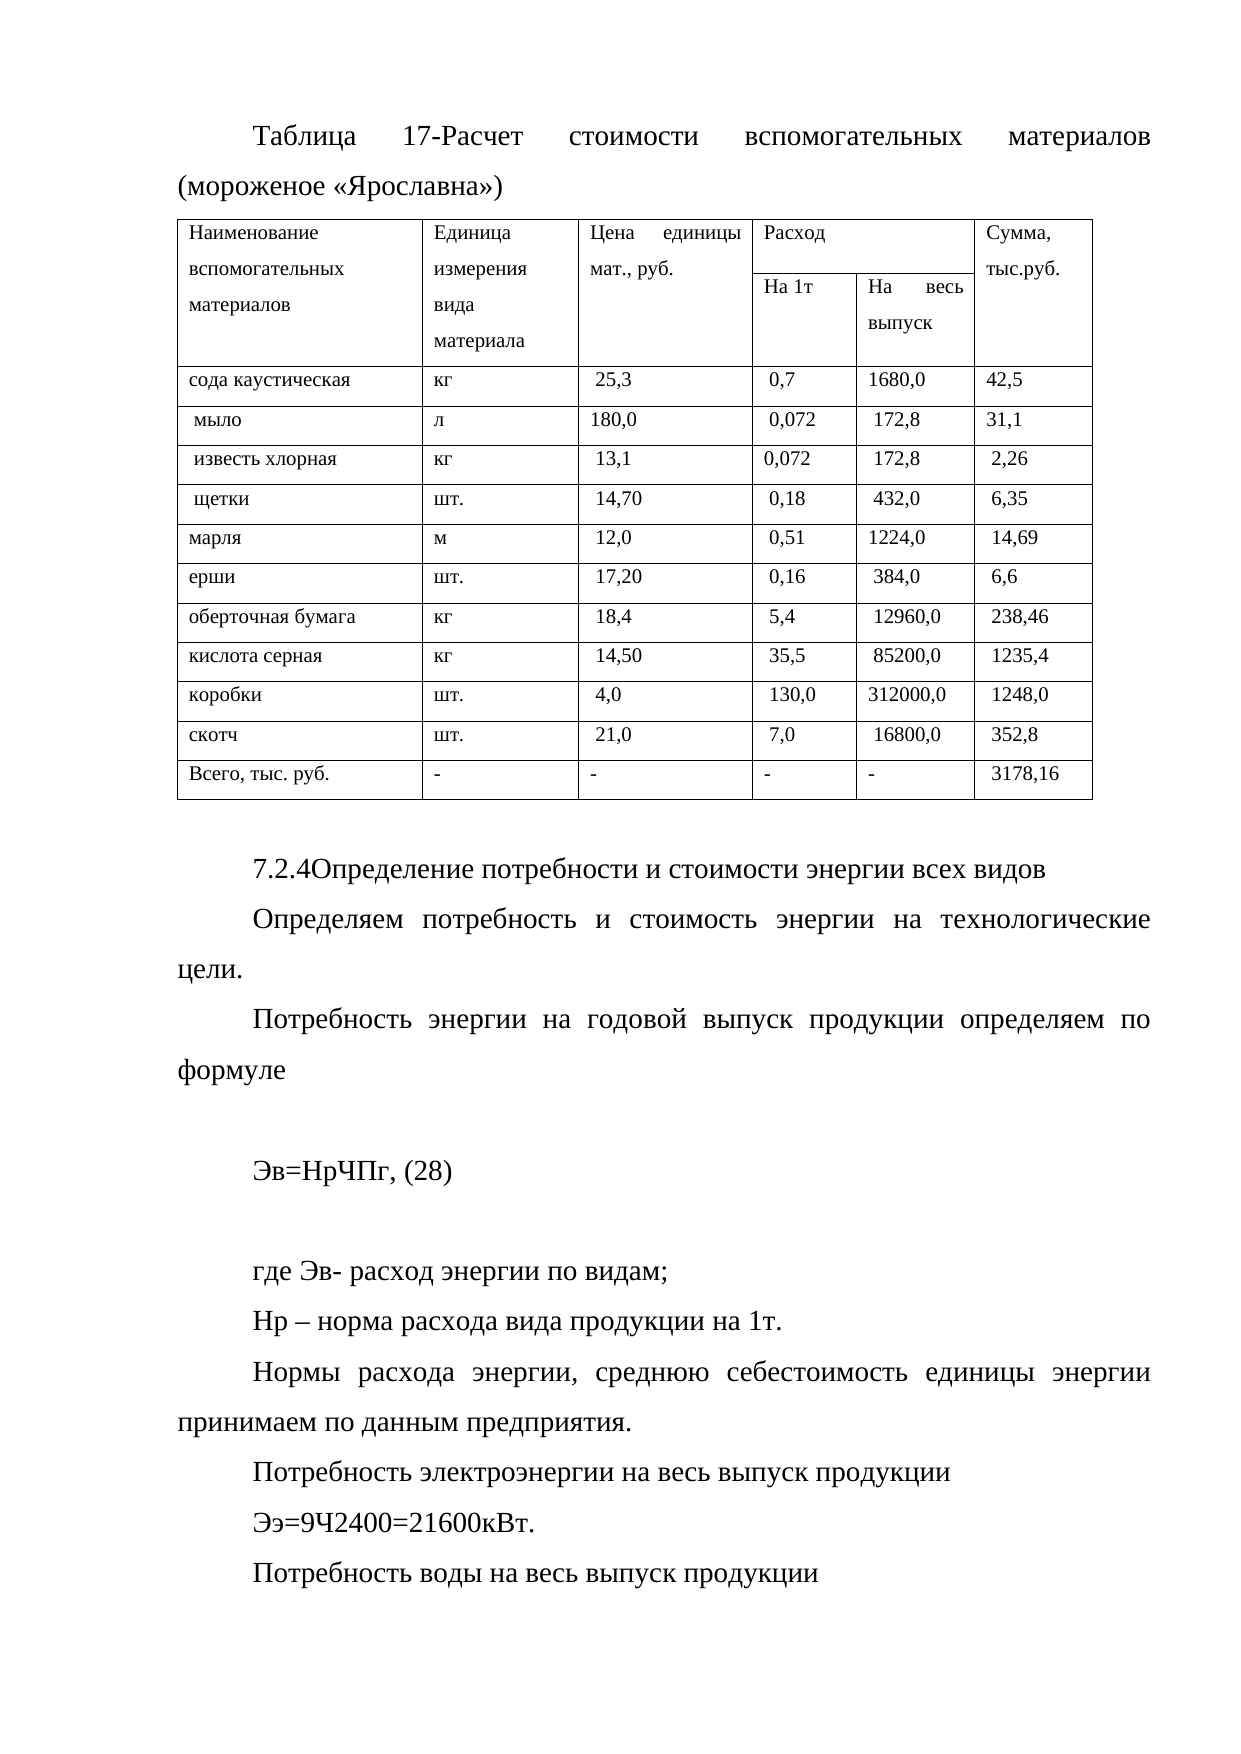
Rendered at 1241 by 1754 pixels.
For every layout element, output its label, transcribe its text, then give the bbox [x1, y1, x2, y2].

table_cell коробки [178, 682, 422, 721]
text где Эв- расход энергии по видам; [177, 1253, 1152, 1287]
table_cell кг [423, 643, 578, 681]
table_cell 432,0 [857, 485, 974, 524]
table_cell 0,072 [753, 407, 856, 445]
table_cell марля [178, 525, 422, 563]
table_cell 35,5 [753, 643, 856, 681]
table_cell 6,6 [975, 564, 1092, 602]
table_cell 21,0 [579, 722, 752, 760]
text Ээ=9Ч2400=21600кВт. [177, 1505, 1152, 1538]
table_cell 6,35 [975, 485, 1092, 524]
table_cell 14,50 [579, 643, 752, 681]
table_cell 1235,4 [975, 643, 1092, 681]
text Эв=НрЧПг, (28) [177, 1153, 1152, 1186]
table_cell щетки [178, 485, 422, 524]
table_cell м [423, 525, 578, 563]
table_cell 172,8 [857, 446, 974, 484]
table_cell - [857, 761, 974, 799]
table_cell Всего, тыс. руб. [178, 761, 422, 799]
table_header Наименование вспомогательных материалов [178, 220, 422, 366]
table_cell 312000,0 [857, 682, 974, 721]
table_cell шт. [423, 564, 578, 602]
table_cell 42,5 [975, 367, 1092, 406]
table_cell 13,1 [579, 446, 752, 484]
table_cell л [423, 407, 578, 445]
table_cell шт. [423, 682, 578, 721]
table_cell 0,7 [753, 367, 856, 406]
table_cell 180,0 [579, 407, 752, 445]
table_cell кг [423, 367, 578, 406]
table_cell 2,26 [975, 446, 1092, 484]
table_cell шт. [423, 485, 578, 524]
table_cell известь хлорная [178, 446, 422, 484]
table_cell 5,4 [753, 604, 856, 642]
table_cell - [753, 761, 856, 799]
table_cell ерши [178, 564, 422, 602]
table_cell 1224,0 [857, 525, 974, 563]
table_cell кг [423, 446, 578, 484]
table_cell На 1т [753, 274, 856, 366]
table_cell 238,46 [975, 604, 1092, 642]
table_cell оберточная бумага [178, 604, 422, 642]
table_cell 1248,0 [975, 682, 1092, 721]
table_header Единица измерения вида материала [423, 220, 578, 366]
table_cell 14,70 [579, 485, 752, 524]
text Нр – норма расхода вида продукции на 1т. [177, 1303, 1152, 1337]
table_cell кислота серная [178, 643, 422, 681]
table_cell 384,0 [857, 564, 974, 602]
table_cell мыло [178, 407, 422, 445]
table_cell 1680,0 [857, 367, 974, 406]
table_header Сумма, тыс.руб. [975, 220, 1092, 366]
text Потребность энергии на годовой выпуск продукции определяем по формуле [177, 1002, 1152, 1086]
table_cell 0,072 [753, 446, 856, 484]
table_cell сода каустическая [178, 367, 422, 406]
table_cell На весь выпуск [857, 274, 974, 366]
text Определяем потребность и стоимость энергии на технологические цели. [177, 901, 1152, 985]
table_cell кг [423, 604, 578, 642]
table_cell - [423, 761, 578, 799]
table_cell 0,51 [753, 525, 856, 563]
text Потребность воды на весь выпуск продукции [177, 1555, 1152, 1589]
table_header Расход [753, 220, 974, 273]
table_cell 0,16 [753, 564, 856, 602]
table_cell скотч [178, 722, 422, 760]
table_cell 130,0 [753, 682, 856, 721]
table_cell 0,18 [753, 485, 856, 524]
text Таблица 17-Расчет стоимости вспомогательных материалов (мороженое «Ярославна») [177, 118, 1152, 202]
table_cell 7,0 [753, 722, 856, 760]
text Нормы расхода энергии, среднюю себестоимость единицы энергии принимаем по данным предприятия. [177, 1354, 1152, 1438]
table_cell 18,4 [579, 604, 752, 642]
table_cell 31,1 [975, 407, 1092, 445]
table_cell - [579, 761, 752, 799]
table_cell 12,0 [579, 525, 752, 563]
table_cell 3178,16 [975, 761, 1092, 799]
table_cell 14,69 [975, 525, 1092, 563]
table_cell 172,8 [857, 407, 974, 445]
text Потребность электроэнергии на весь выпуск продукции [177, 1454, 1152, 1488]
table_cell 12960,0 [857, 604, 974, 642]
text 7.2.4Определение потребности и стоимости энергии всех видов [177, 851, 1152, 884]
table_cell 16800,0 [857, 722, 974, 760]
table_cell 4,0 [579, 682, 752, 721]
table_cell 352,8 [975, 722, 1092, 760]
table_header Цена единицы мат., руб. [579, 220, 752, 366]
table_cell 85200,0 [857, 643, 974, 681]
table_cell шт. [423, 722, 578, 760]
table_cell 25,3 [579, 367, 752, 406]
table_cell 17,20 [579, 564, 752, 602]
